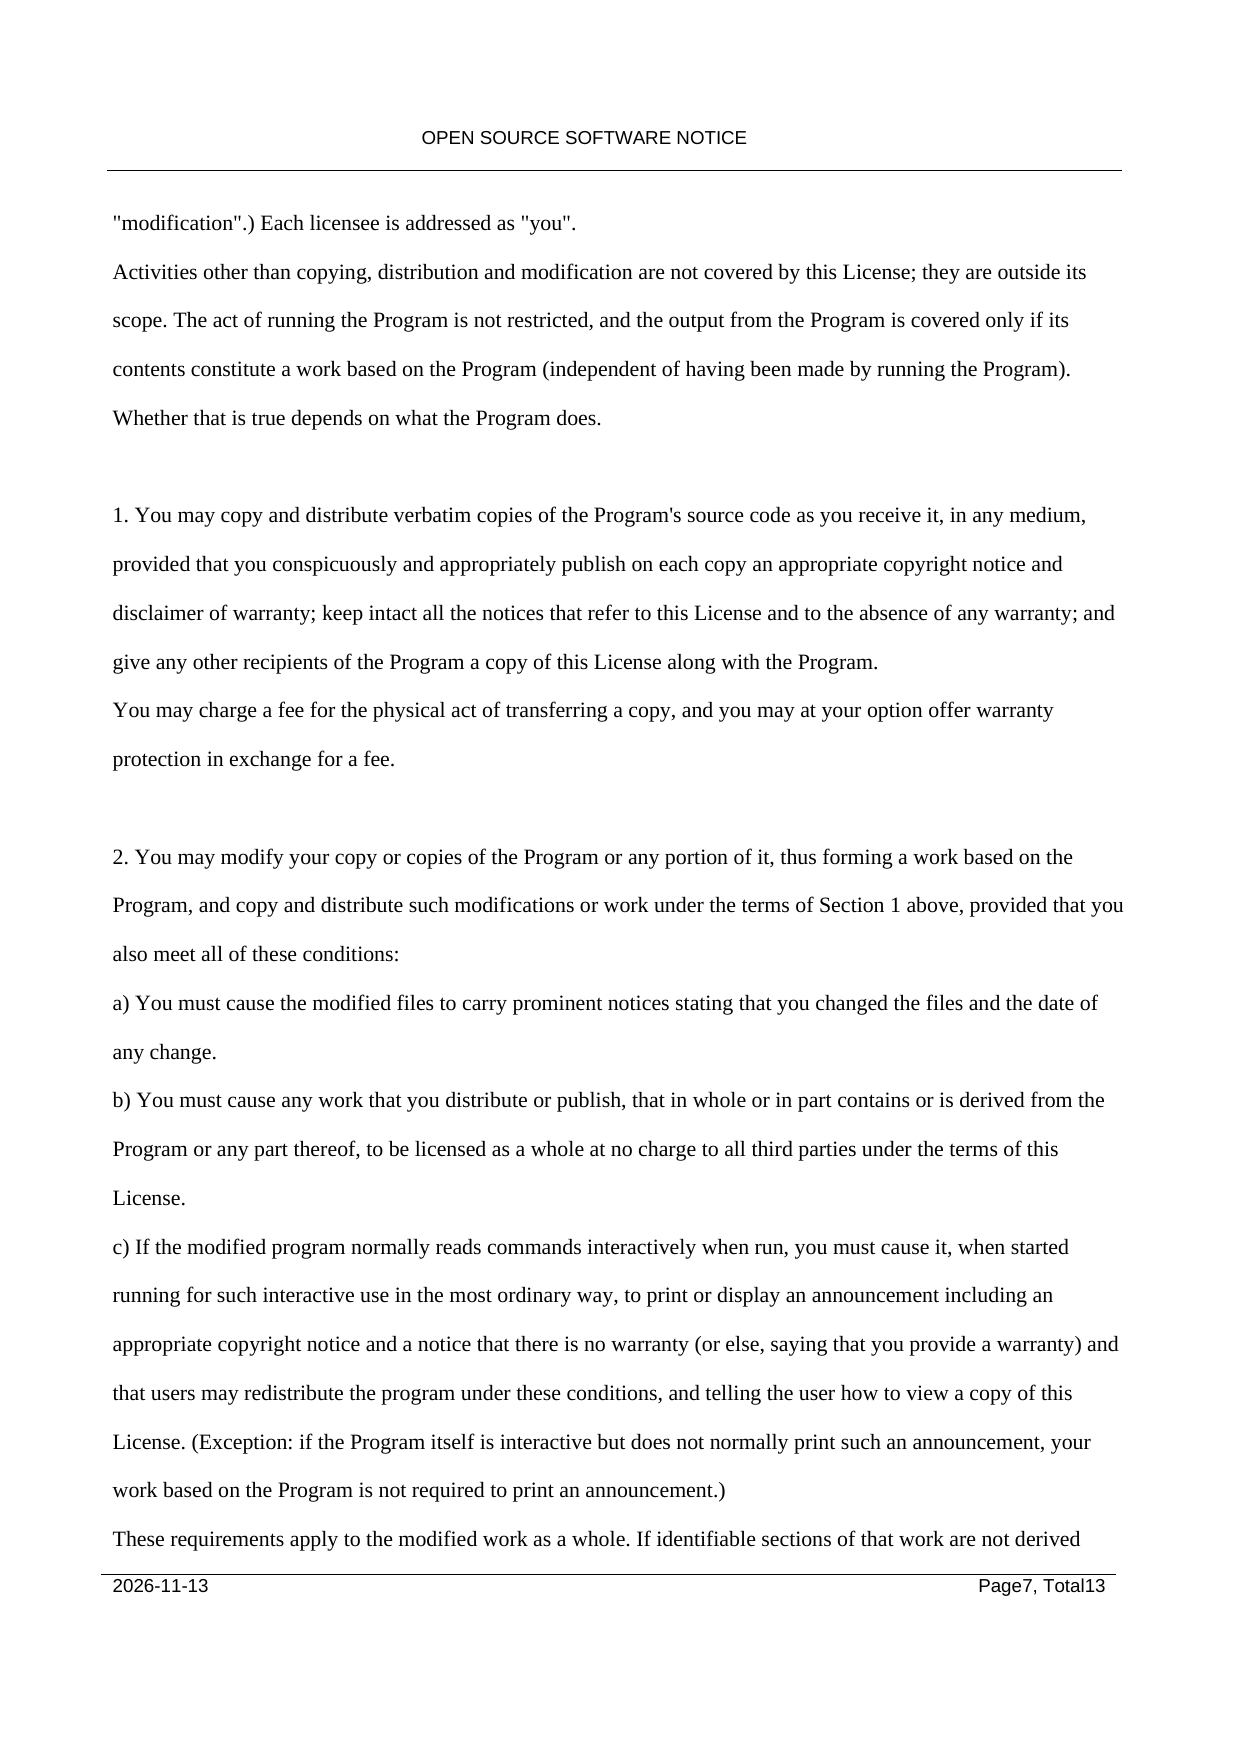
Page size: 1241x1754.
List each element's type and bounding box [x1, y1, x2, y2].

text [112, 206, 1128, 1555]
